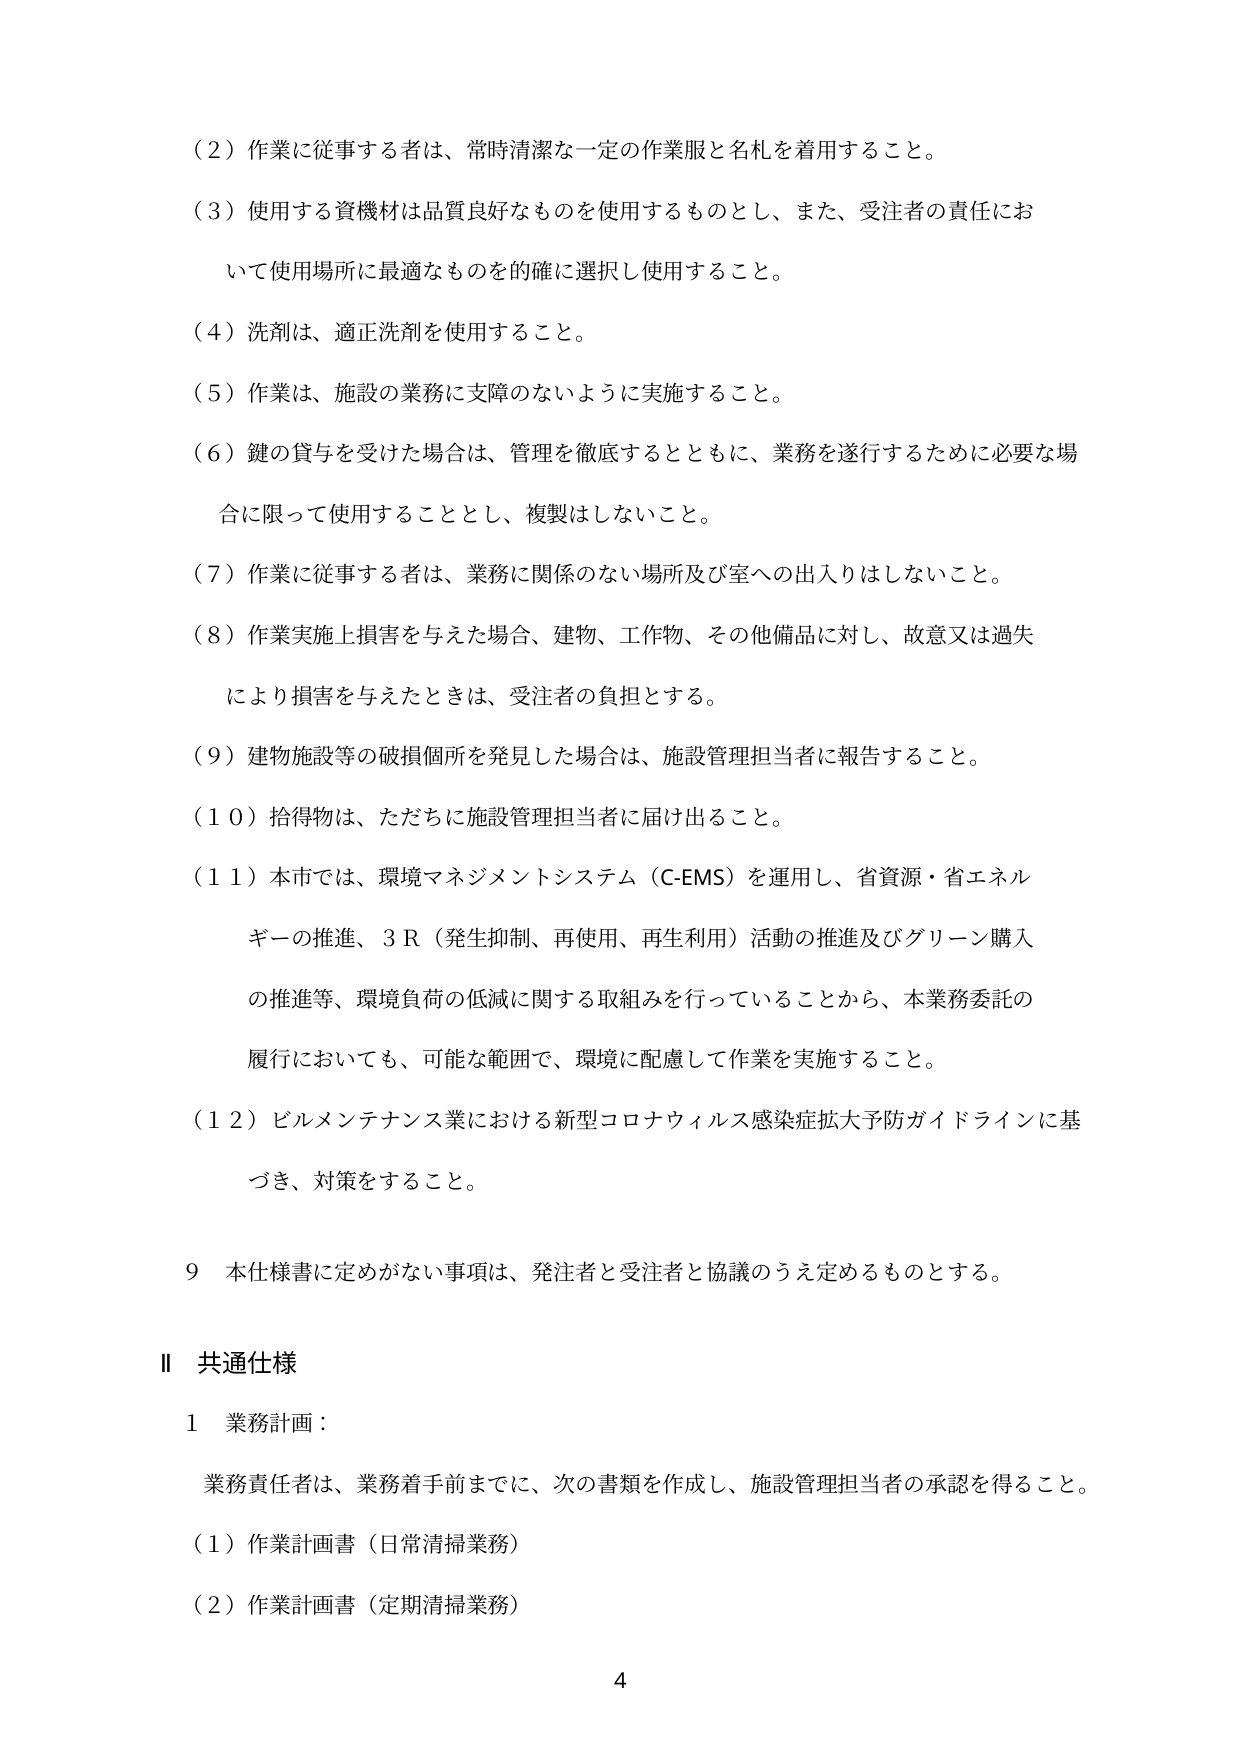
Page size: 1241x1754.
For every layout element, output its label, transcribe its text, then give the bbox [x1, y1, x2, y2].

text ９ 本仕様書に定めがない事項は、発注者と受注者と協議のうえ定めるものとする。 [159, 1240, 1081, 1301]
text いて使用場所に最適なものを的確に選択し使用すること。 [225, 240, 1081, 301]
text 履行においても、可能な範囲で、環境に配慮して作業を実施すること。 [159, 1028, 1081, 1089]
text （６）鍵の貸与を受けた場合は、管理を徹底するとともに、業務を遂行するために必要な場合に限って使用することとし、複製はしないこと。 [181, 422, 1081, 543]
text の推進等、環境負荷の低減に関する取組みを行っていることから、本業務委託の [159, 967, 1081, 1028]
text Ⅱ 共通仕様 [159, 1331, 1081, 1392]
text （２）作業に従事する者は、常時清潔な一定の作業服と名札を着用すること。 [181, 119, 1081, 179]
text （３）使用する資機材は品質良好なものを使用するものとし、また、受注者の責任にお [181, 179, 1081, 240]
text （９）建物施設等の破損個所を発見した場合は、施設管理担当者に報告すること。 [159, 725, 1081, 786]
text により損害を与えたときは、受注者の負担とする。 [181, 664, 1081, 725]
text （１２）ビルメンテナンス業における新型コロナウィルス感染症拡大予防ガイドラインに基づき、対策をすること。 [181, 1089, 1081, 1210]
text １ 業務計画： [159, 1392, 1081, 1452]
text （２）作業計画書（定期清掃業務） [159, 1574, 1081, 1634]
text （７）作業に従事する者は、業務に関係のない場所及び室への出入りはしないこと。 [181, 543, 1081, 604]
text ギーの推進、３Ｒ（発生抑制、再使用、再生利用）活動の推進及びグリーン購入 [159, 907, 1081, 967]
text （１１）本市では、環境マネジメントシステム（C-EMS）を運用し、省資源・省エネル [159, 846, 1081, 907]
text 業務責任者は、業務着手前までに、次の書類を作成し、施設管理担当者の承認を得ること。 [181, 1452, 1081, 1513]
text （８）作業実施上損害を与えた場合、建物、工作物、その他備品に対し、故意又は過失 [181, 604, 1081, 664]
text （１０）拾得物は、ただちに施設管理担当者に届け出ること。 [159, 786, 1081, 846]
text （５）作業は、施設の業務に支障のないように実施すること。 [181, 361, 1081, 422]
text （４）洗剤は、適正洗剤を使用すること。 [181, 301, 1081, 361]
text （１）作業計画書（日常清掃業務） [159, 1513, 1081, 1574]
